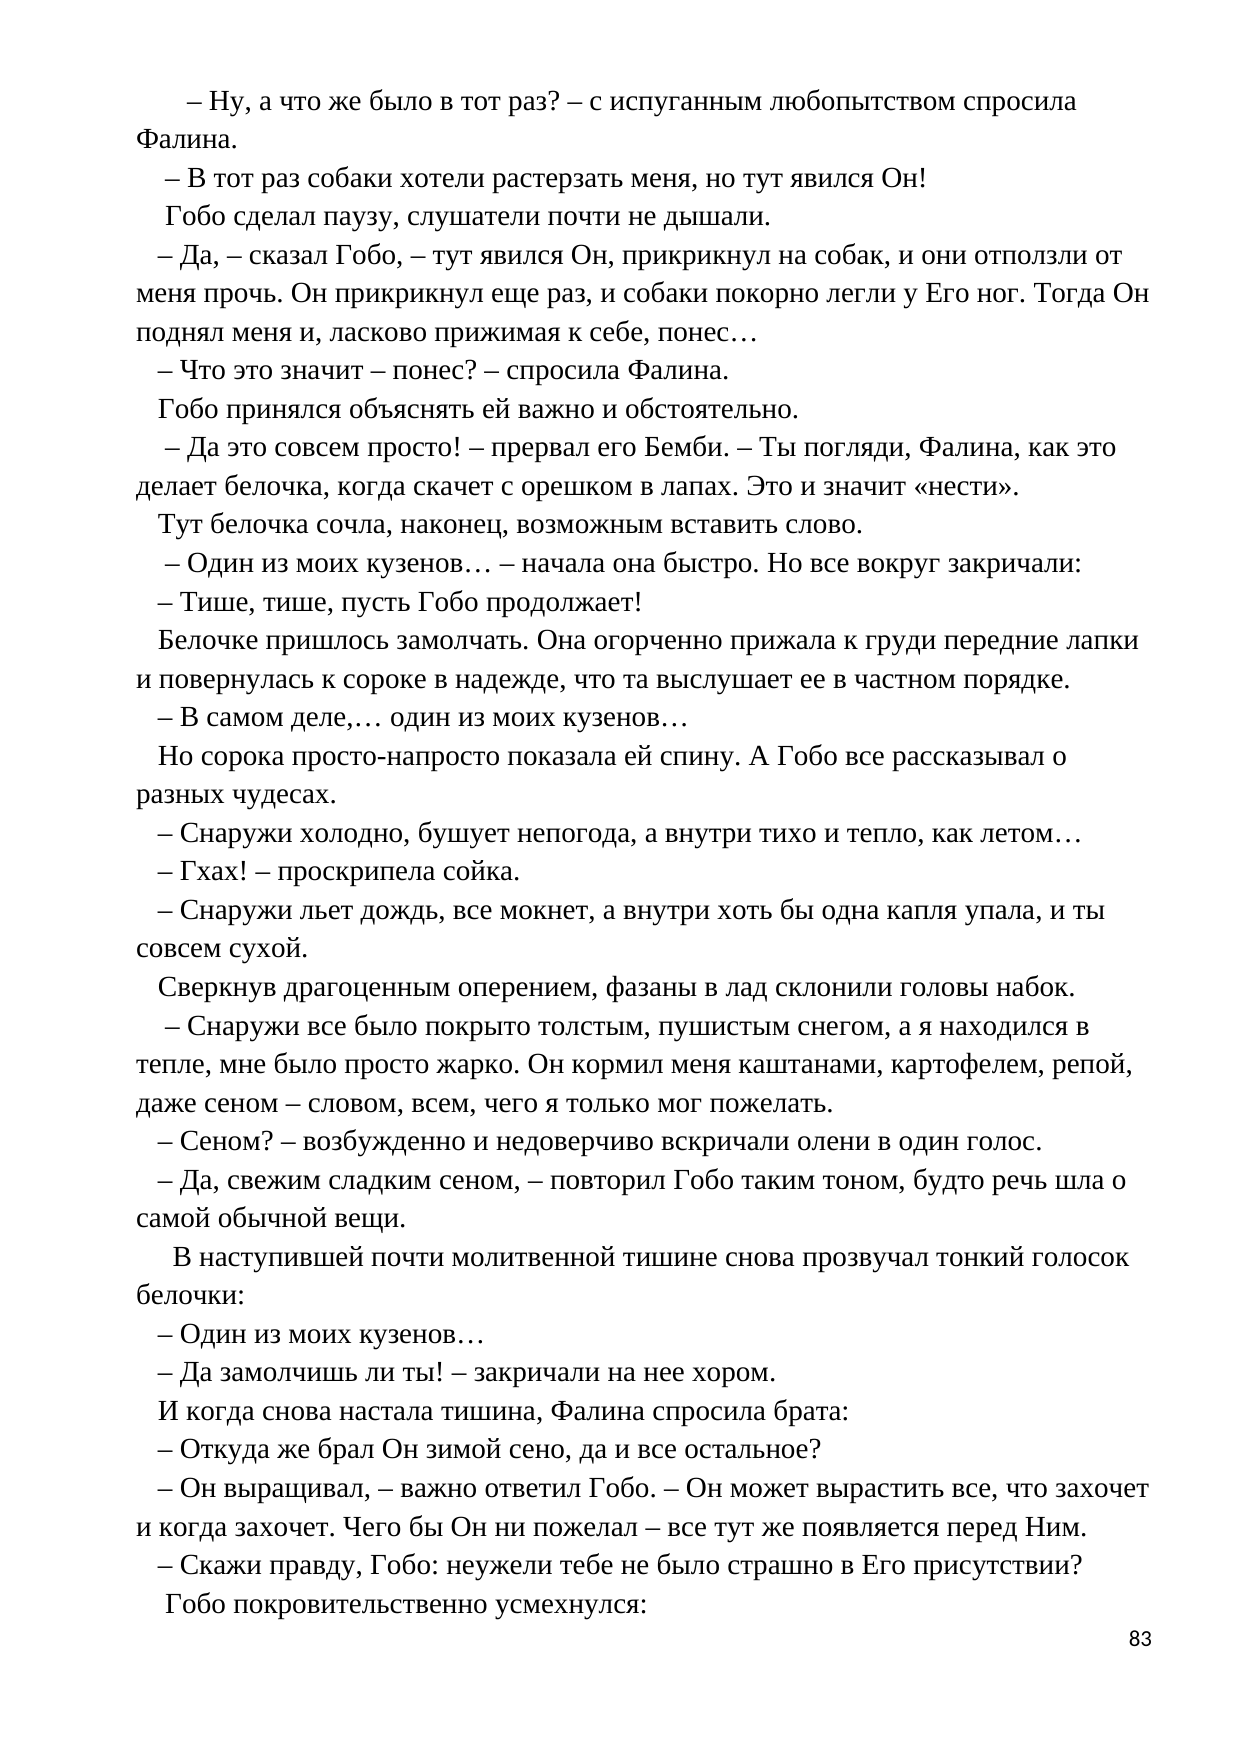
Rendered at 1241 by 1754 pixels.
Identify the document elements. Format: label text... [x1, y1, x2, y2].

text – Он выращивал, – важно ответил Гобо. – Он может вырастить все, что захочет и когда захочет. Чего бы Он ни пожелал – все тут же появляется перед Ним. [136, 1470, 1152, 1542]
text – Да, свежим сладким сеном, – повторил Гобо таким тоном, будто речь шла о самой обычной вещи. [136, 1162, 1152, 1234]
text – Снаружи льет дождь, все мокнет, а внутри хоть бы одна капля упала, и ты совсем сухой. [136, 892, 1152, 964]
text – Тише, тише, пусть Гобо продолжает! [136, 584, 1152, 617]
text – Один из моих кузенов… – начала она быстро. Но все вокруг закричали: [136, 545, 1152, 579]
text – Снаружи все было покрыто толстым, пушистым снегом, а я находился в тепле, мне было просто жарко. Он кормил меня каштанами, картофелем, репой, даже сеном – словом, всем, чего я только мог пожелать. [136, 1008, 1152, 1118]
text – Скажи правду, Гобо: неужели тебе не было страшно в Его присутствии? [136, 1547, 1152, 1581]
text Белочке пришлось замолчать. Она огорченно прижала к груди передние лапки и повернулась к сороке в надежде, что та выслушает ее в частном порядке. [136, 622, 1152, 694]
text В наступившей почти молитвенной тишине снова прозвучал тонкий голосок белочки: [136, 1239, 1152, 1311]
text Гобо принялся объяснять ей важно и обстоятельно. [136, 391, 1152, 424]
text – Что это значит – понес? – спросила Фалина. [136, 352, 1152, 386]
text – Да это совсем просто! – прервал его Бемби. – Ты погляди, Фалина, как это делает белочка, когда скачет с орешком в лапах. Это и значит «нести». [136, 429, 1152, 502]
text – Да замолчишь ли ты! – закричали на нее хором. [136, 1354, 1152, 1388]
text Гобо сделал паузу, слушатели почти не дышали. [136, 198, 1152, 232]
text Сверкнув драгоценным оперением, фазаны в лад склонили головы набок. [136, 969, 1152, 1003]
text Тут белочка сочла, наконец, возможным вставить слово. [136, 507, 1152, 540]
text – В тот раз собаки хотели растерзать меня, но тут явился Он! [136, 160, 1152, 193]
text – Откуда же брал Он зимой сено, да и все остальное? [136, 1432, 1152, 1465]
text – Ну, а что же было в тот раз? – с испуганным любопытством спросила Фалина. [136, 83, 1152, 155]
text – Гхах! – проскрипела сойка. [136, 853, 1152, 887]
text – Один из моих кузенов… [136, 1316, 1152, 1349]
text – В самом деле,… один из моих кузенов… [136, 699, 1152, 733]
text – Да, – сказал Гобо, – тут явился Он, прикрикнул на собак, и они отползли от меня прочь. Он прикрикнул еще раз, и собаки покорно легли у Его ног. Тогда Он поднял меня и, ласково прижимая к себе, понес… [136, 237, 1152, 347]
text И когда снова настала тишина, Фалина спросила брата: [136, 1393, 1152, 1427]
text Но сорока просто-напросто показала ей спину. А Гобо все рассказывал о разных чудесах. [136, 738, 1152, 810]
text – Сеном? – возбужденно и недоверчиво вскричали олени в один голос. [136, 1123, 1152, 1157]
text Гобо покровительственно усмехнулся: [136, 1586, 1152, 1619]
text – Снаружи холодно, бушует непогода, а внутри тихо и тепло, как летом… [136, 815, 1152, 848]
